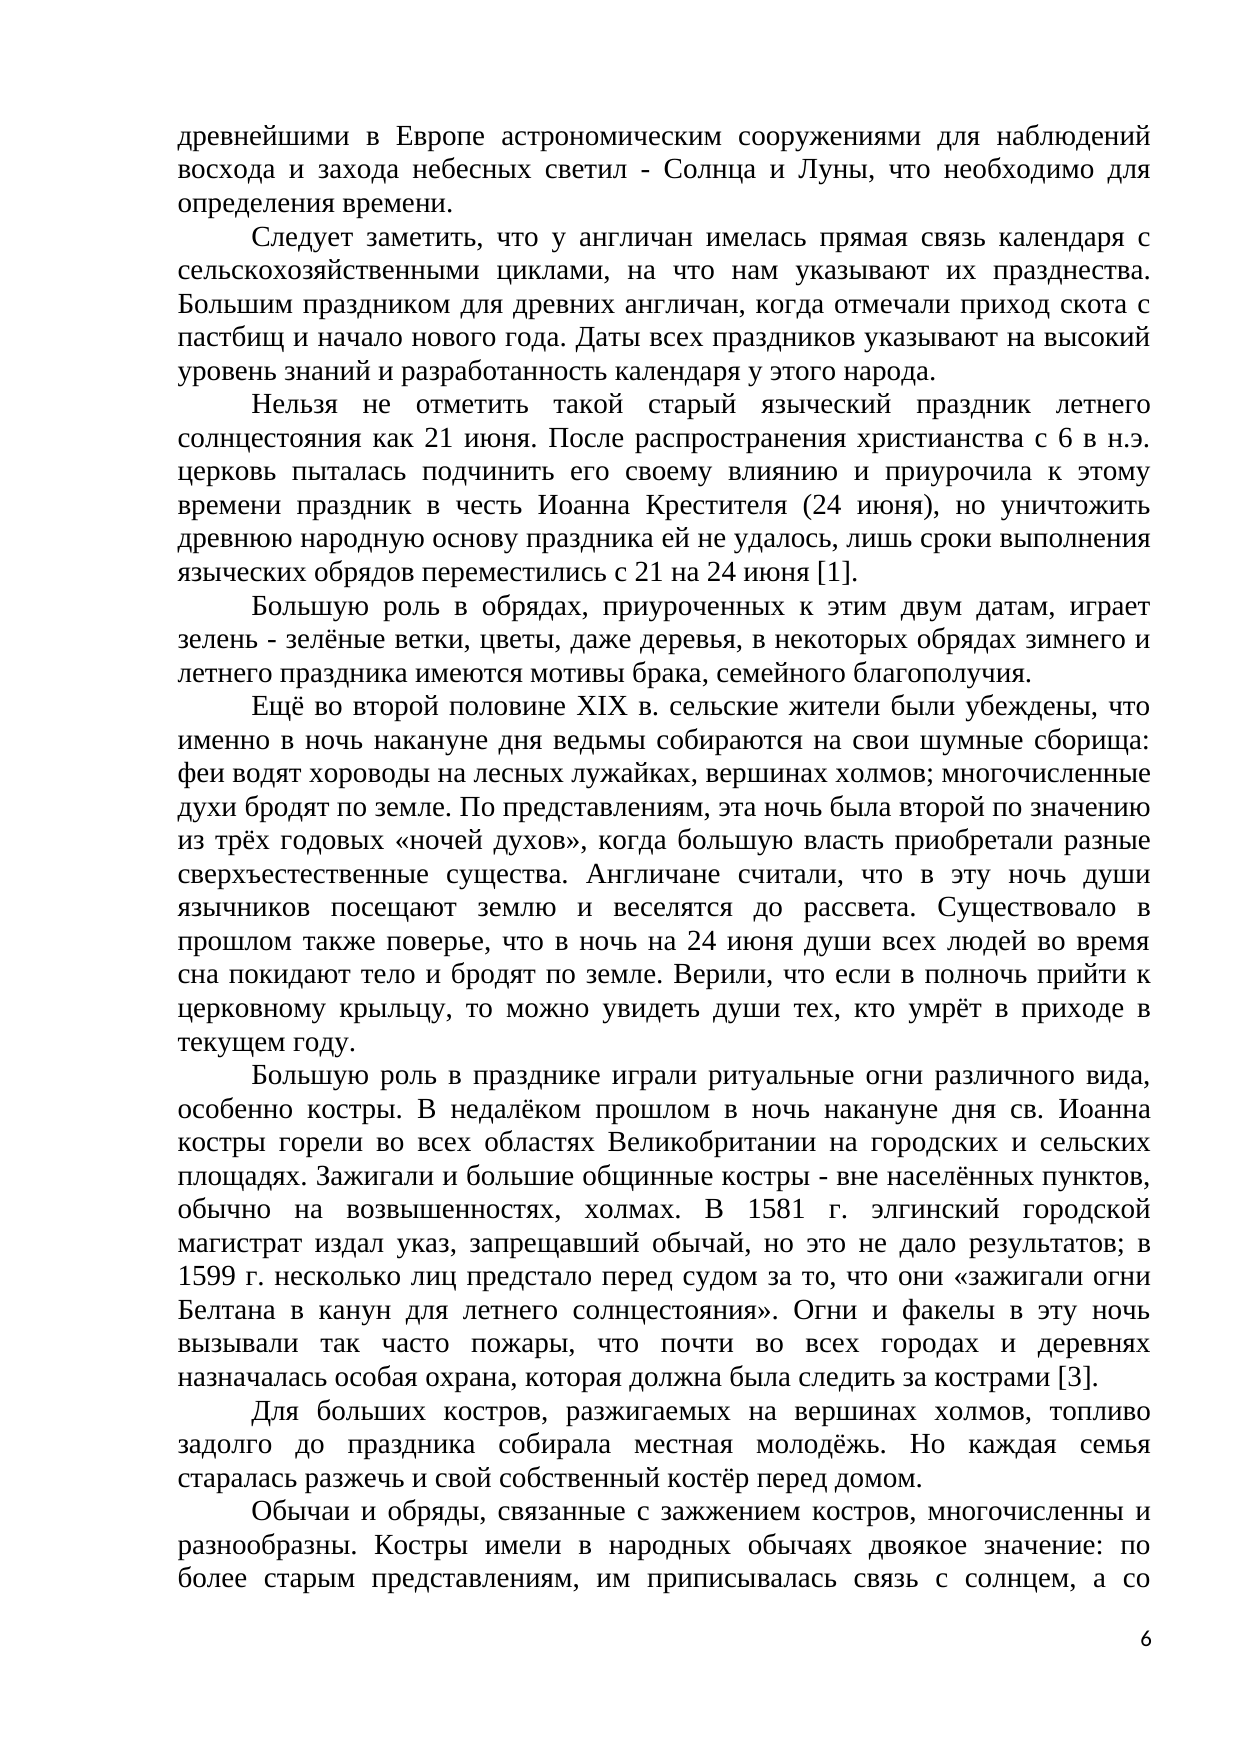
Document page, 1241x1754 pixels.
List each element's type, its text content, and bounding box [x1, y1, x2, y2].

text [177, 1493, 1152, 1594]
text Большую роль в обрядах, приуроченных к этим двум датам, играет зелень - зелёные ветки, цветы, даже деревья, в некоторых обрядах зимнего и летнего праздника имеются мотивы брака, семейного благополучия. [177, 588, 1152, 688]
text Нельзя не отметить такой старый языческий праздник летнего солнцестояния как 21 июня. После распространения христианства с 6 в н.э. церковь пыталась подчинить его своему влиянию и приурочила к этому времени праздник в честь Иоанна Крестителя (24 июня), но уничтожить древнюю народную основу праздника ей не удалось, лишь сроки выполнения языческих обрядов переместились с 21 на 24 июня [1]. [177, 386, 1152, 588]
text Для больших костров, разжигаемых на вершинах холмов, топливо задолго до праздника собирала местная молодёжь. Но каждая семья старалась разжечь и свой собственный костёр перед домом. [177, 1393, 1152, 1493]
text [177, 118, 1152, 219]
text Следует заметить, что у англичан имелась прямая связь календаря с сельскохозяйственными циклами, на что нам указывают их празднества. Большим праздником для древних англичан, когда отмечали приход скота с пастбищ и начало нового года. Даты всех праздников указывают на высокий уровень знаний и разработанность календаря у этого народа. [177, 219, 1152, 386]
text Большую роль в празднике играли ритуальные огни различного вида, особенно костры. В недалёком прошлом в ночь накануне дня св. Иоанна костры горели во всех областях Великобритании на городских и сельских площадях. Зажигали и большие общинные костры - вне населённых пунктов, обычно на возвышенностях, холмах. В 1581 г. элгинский городской магистрат издал указ, запрещавший обычай, но это не дало результатов; в 1599 г. несколько лиц предстало перед судом за то, что они «зажигали огни Белтана в канун для летнего солнцестояния». Огни и факелы в эту ночь вызывали так часто пожары, что почти во всех городах и деревнях назначалась особая охрана, которая должна была следить за кострами [3]. [177, 1057, 1152, 1393]
text Ещё во второй половине ХIХ в. сельские жители были убеждены, что именно в ночь накануне дня ведьмы собираются на свои шумные сборища: феи водят хороводы на лесных лужайках, вершинах холмов; многочисленные духи бродят по земле. По представлениям, эта ночь была второй по значению из трёх годовых «ночей духов», когда большую власть приобретали разные сверхъестественные существа. Англичане считали, что в эту ночь души язычников посещают землю и веселятся до рассвета. Существовало в прошлом также поверье, что в ночь на 24 июня души всех людей во время сна покидают тело и бродят по земле. Верили, что если в полночь прийти к церковному крыльцу, то можно увидеть души тех, кто умрёт в приходе в текущем году. [177, 688, 1152, 1057]
